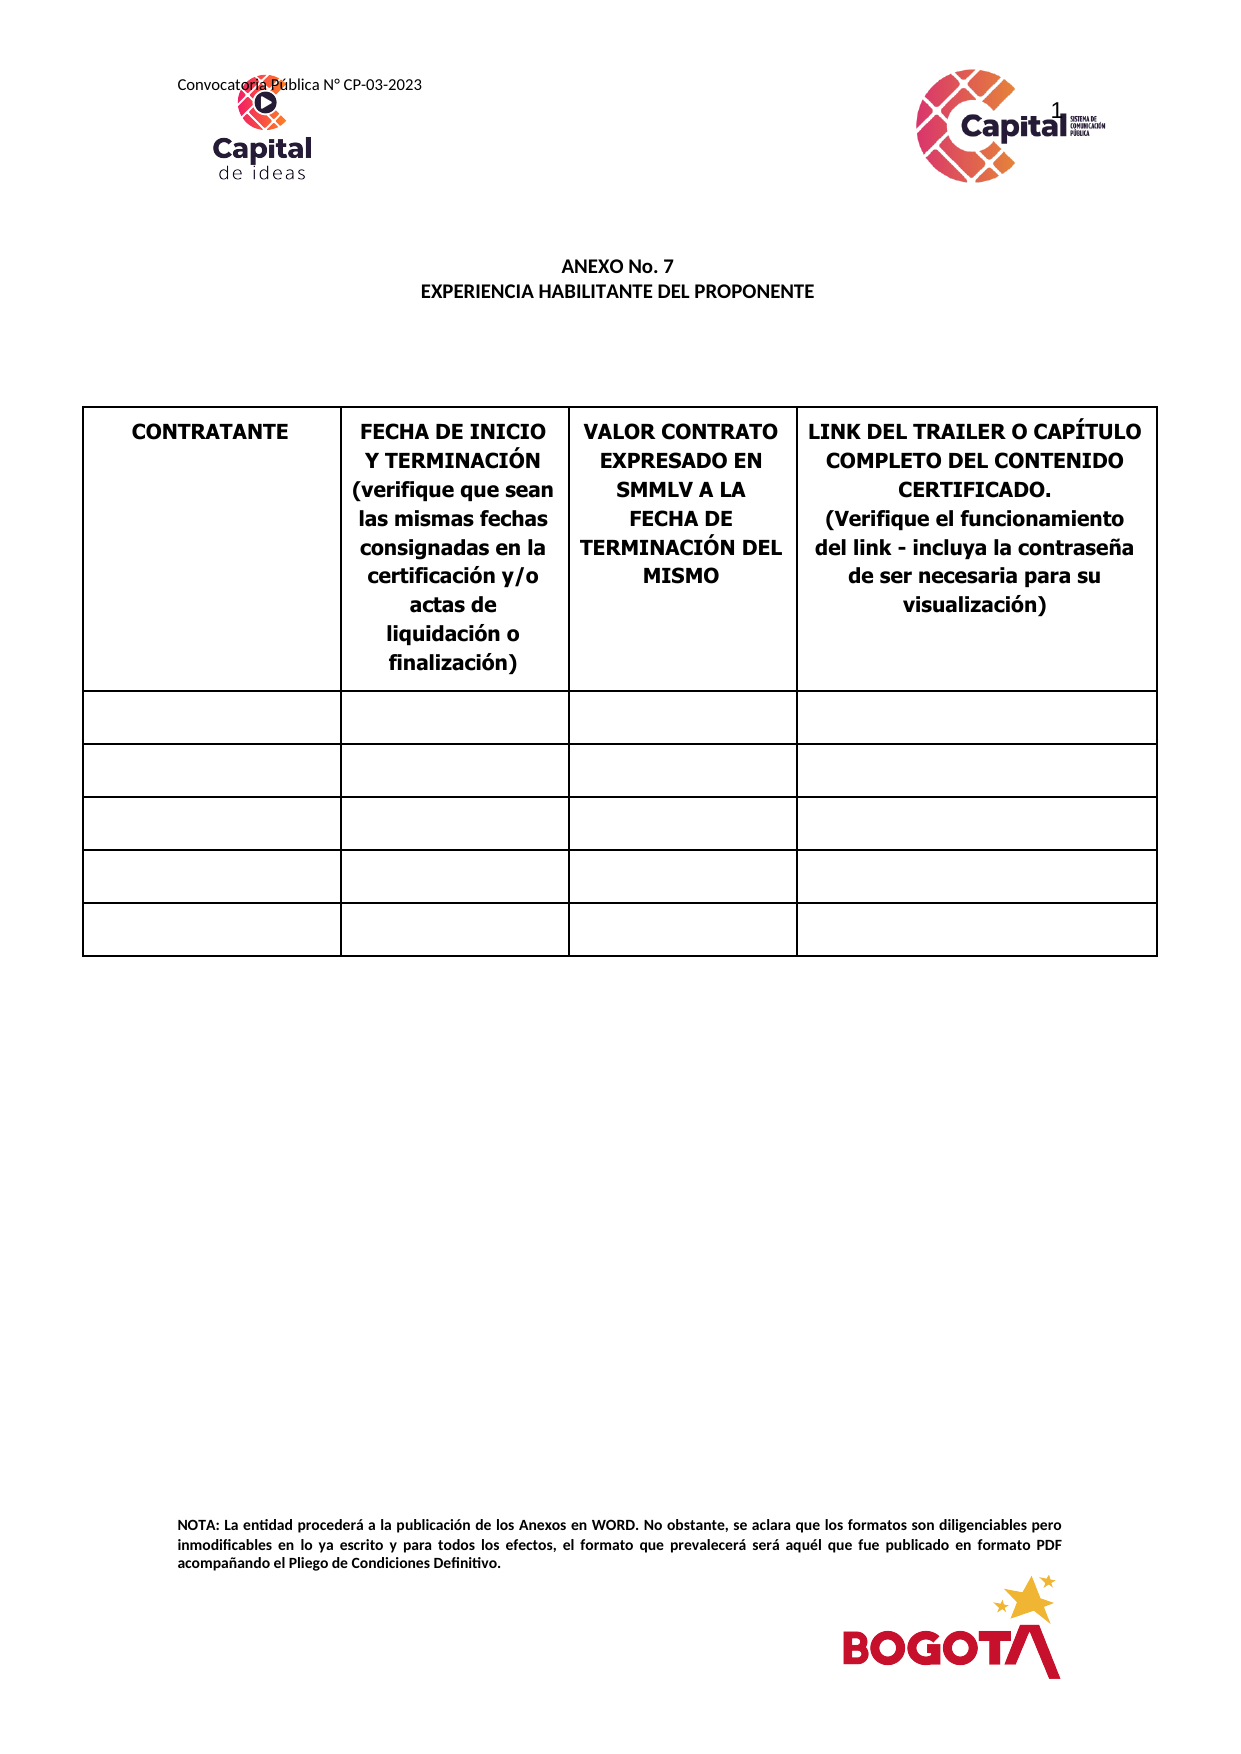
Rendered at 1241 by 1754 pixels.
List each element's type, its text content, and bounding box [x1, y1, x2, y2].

table_cell [84, 692, 340, 743]
table_cell [798, 904, 1156, 955]
text EXPERIENCIA HABILITANTE DEL PROPONENTE [177, 279, 1058, 304]
table_cell [342, 692, 568, 743]
table_cell [798, 798, 1156, 849]
table_header LINK DEL TRAILER O CAPÍTULO COMPLETO DEL CONTENIDO CERTIFICADO. (Verifique el funcionamiento del link - incluya la contraseña de ser necesaria para su visualización) [798, 408, 1156, 689]
table_cell [570, 851, 796, 902]
table_cell [342, 904, 568, 955]
table_cell [570, 798, 796, 849]
table_cell [342, 851, 568, 902]
table_cell [84, 798, 340, 849]
table_cell [798, 692, 1156, 743]
table_header CONTRATANTE [84, 408, 340, 689]
table_header FECHA DE INICIO Y TERMINACIÓN (verifique que sean las mismas fechas consignadas en la certificación y/o actas de liquidación o finalización) [342, 408, 568, 689]
picture [840, 1572, 1064, 1681]
table_cell [342, 798, 568, 849]
table_cell [84, 851, 340, 902]
table_cell [798, 745, 1156, 796]
picture [177, 45, 347, 214]
table_cell [342, 745, 568, 796]
table_cell [798, 851, 1156, 902]
table_cell [84, 745, 340, 796]
table_cell [570, 745, 796, 796]
text ANEXO No. 7 [177, 253, 1058, 279]
table_cell [570, 692, 796, 743]
table_cell [84, 904, 340, 955]
table_cell [570, 904, 796, 955]
table_header VALOR CONTRATO EXPRESADO EN SMMLV A LA FECHA DE TERMINACIÓN DEL MISMO [570, 408, 796, 689]
picture [885, 56, 1118, 202]
